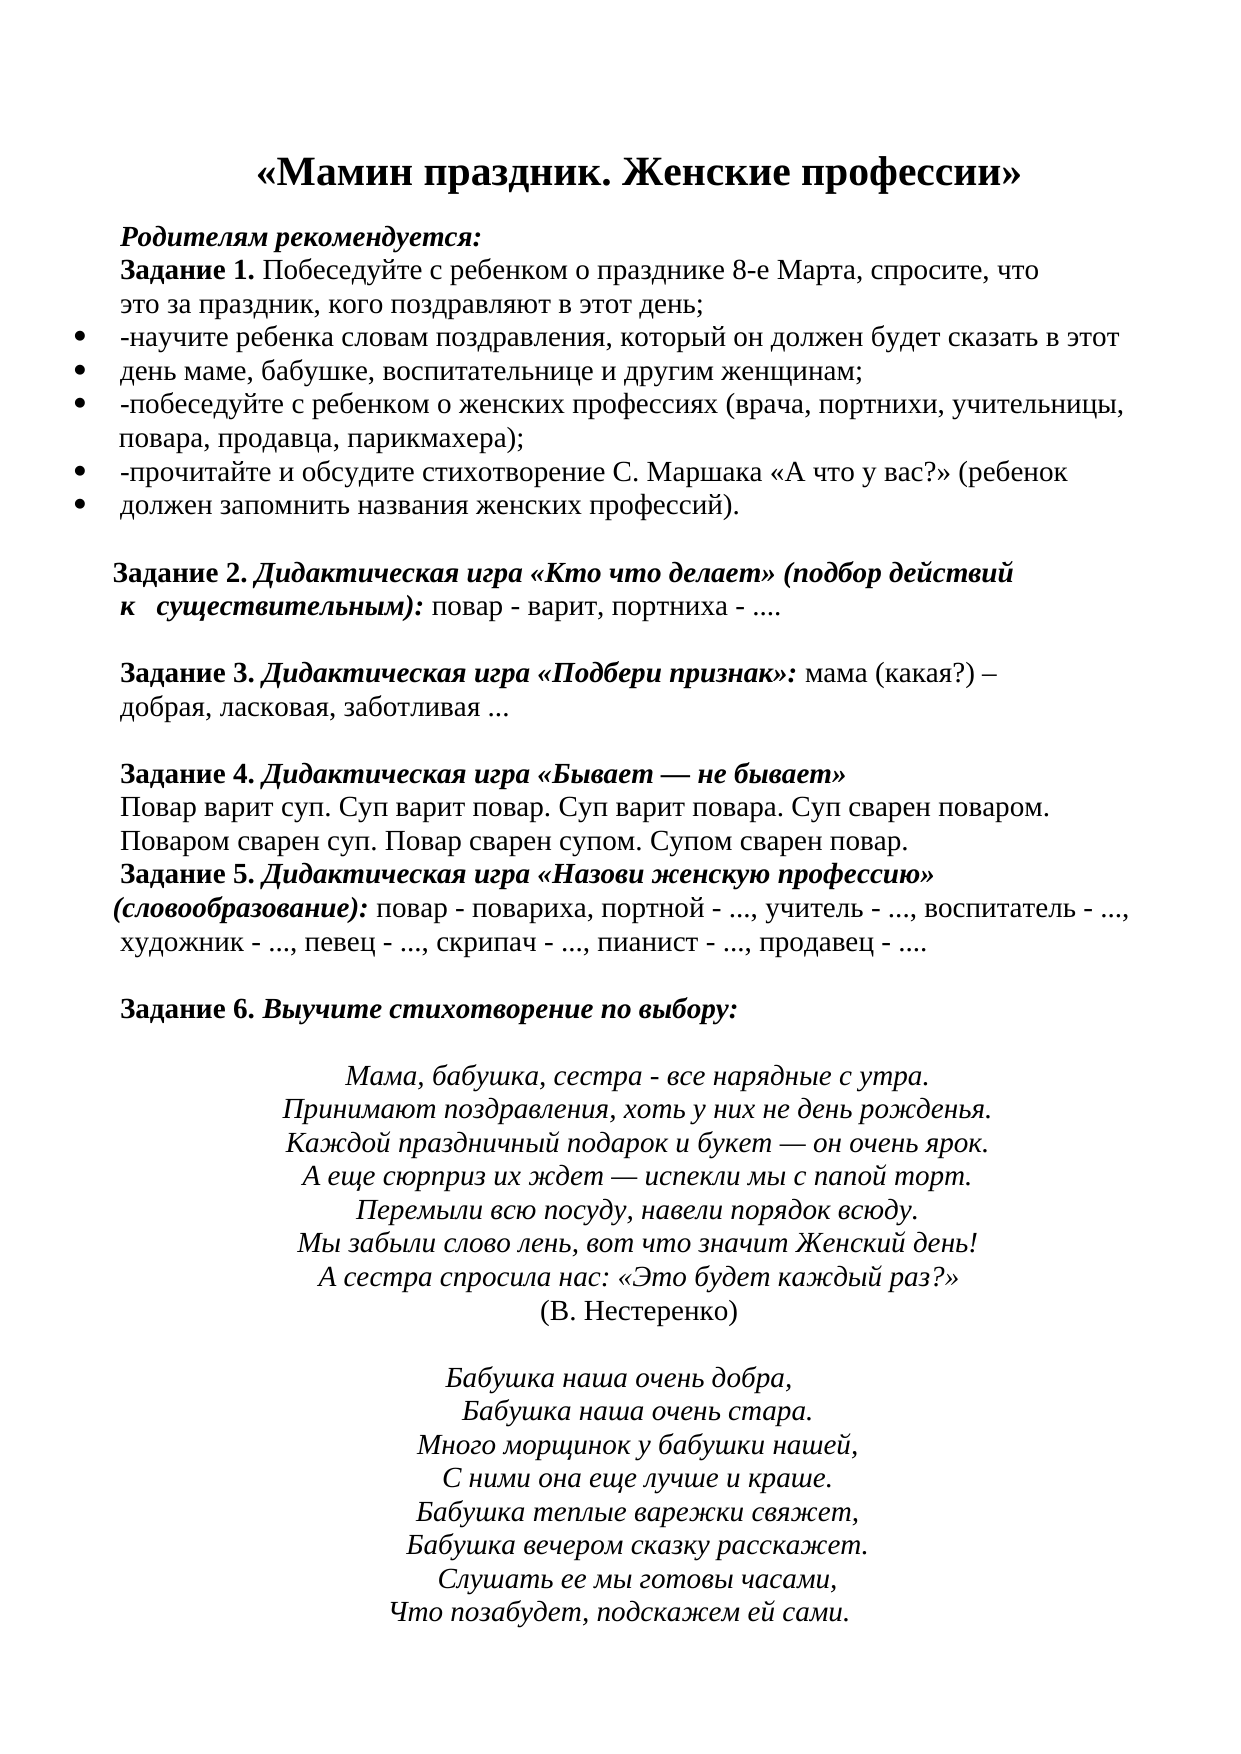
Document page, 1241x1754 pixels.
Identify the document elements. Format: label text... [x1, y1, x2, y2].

text (В. Нестеренко) [75, 1293, 1165, 1326]
text Поваром сварен суп. Повар сварен супом. Супом сварен повар. [75, 823, 1165, 857]
text Задание 2. Дидактическая игра «Кто что делает» (подбор действий [75, 555, 1165, 588]
list -побеседуйте с ребенком о женских профессиях (врача, портнихи, учительницы, [75, 387, 1165, 420]
text Что позабудет, подскажем ей сами. [75, 1594, 1165, 1628]
text (словообразование): повар - повариха, портной - ..., учитель - ..., воспитатель - ..., [75, 890, 1165, 924]
text Слушать ее мы готовы часами, [75, 1561, 1165, 1594]
text Мама, бабушка, сестра - все нарядные с утра. [75, 1058, 1165, 1091]
text Бабушка вечером сказку расскажет. [75, 1527, 1165, 1561]
text Задание 5. Дидактическая игра «Назови женскую профессию» [75, 857, 1165, 890]
list повара, продавца, парикмахера); [75, 420, 1165, 454]
text Много морщинок у бабушки нашей, [75, 1427, 1165, 1460]
text добрая, ласковая, заботливая ... [75, 689, 1165, 722]
list -научите ребенка словам поздравления, который он должен будет сказать в этот [75, 319, 1165, 353]
text Задание 6. Выучите стихотворение по выбору: [75, 991, 1165, 1024]
text это за праздник, кого поздравляют в этот день; [75, 286, 1165, 319]
text Принимают поздравления, хоть у них не день рожденья. [75, 1091, 1165, 1125]
list должен запомнить названия женских профессий). [75, 487, 1165, 521]
text Задание 4. Дидактическая игра «Бывает — не бывает» [75, 756, 1165, 789]
text Родителям рекомендуется: [75, 219, 1165, 252]
text «Мамин праздник. Женские профессии» [75, 147, 1165, 195]
text А еще сюрприз их ждет — испекли мы с папой торт. [75, 1158, 1165, 1192]
text Мы забыли слово лень, вот что значит Женский день! [75, 1226, 1165, 1259]
text С ними она еще лучше и краше. [75, 1460, 1165, 1494]
text А сестра спросила нас: «Это будет каждый раз?» [75, 1259, 1165, 1293]
text Задание 3. Дидактическая игра «Подбери признак»: мама (какая?) – [75, 655, 1165, 689]
text Бабушка теплые варежки свяжет, [75, 1494, 1165, 1527]
list день маме, бабушке, воспитательнице и другим женщинам; [75, 353, 1165, 387]
text Перемыли всю посуду, навели порядок всюду. [75, 1192, 1165, 1226]
text художник - ..., певец - ..., скрипач - ..., пианист - ..., продавец - .... [75, 924, 1165, 957]
text к существительным): повар - варит, портниха - .... [75, 588, 1165, 622]
text Бабушка наша очень добра, [75, 1360, 1165, 1393]
list -прочитайте и обсудите стихотворение С. Маршака «А что у вас?» (ребенок [75, 454, 1165, 487]
text Повар варит суп. Суп варит повар. Суп варит повара. Суп сварен поваром. [75, 789, 1165, 823]
text Каждой праздничный подарок и букет — он очень ярок. [75, 1125, 1165, 1158]
text Задание 1. Побеседуйте с ребенком о празднике 8-е Марта, спросите, что [75, 252, 1165, 286]
text Бабушка наша очень стара. [75, 1393, 1165, 1427]
